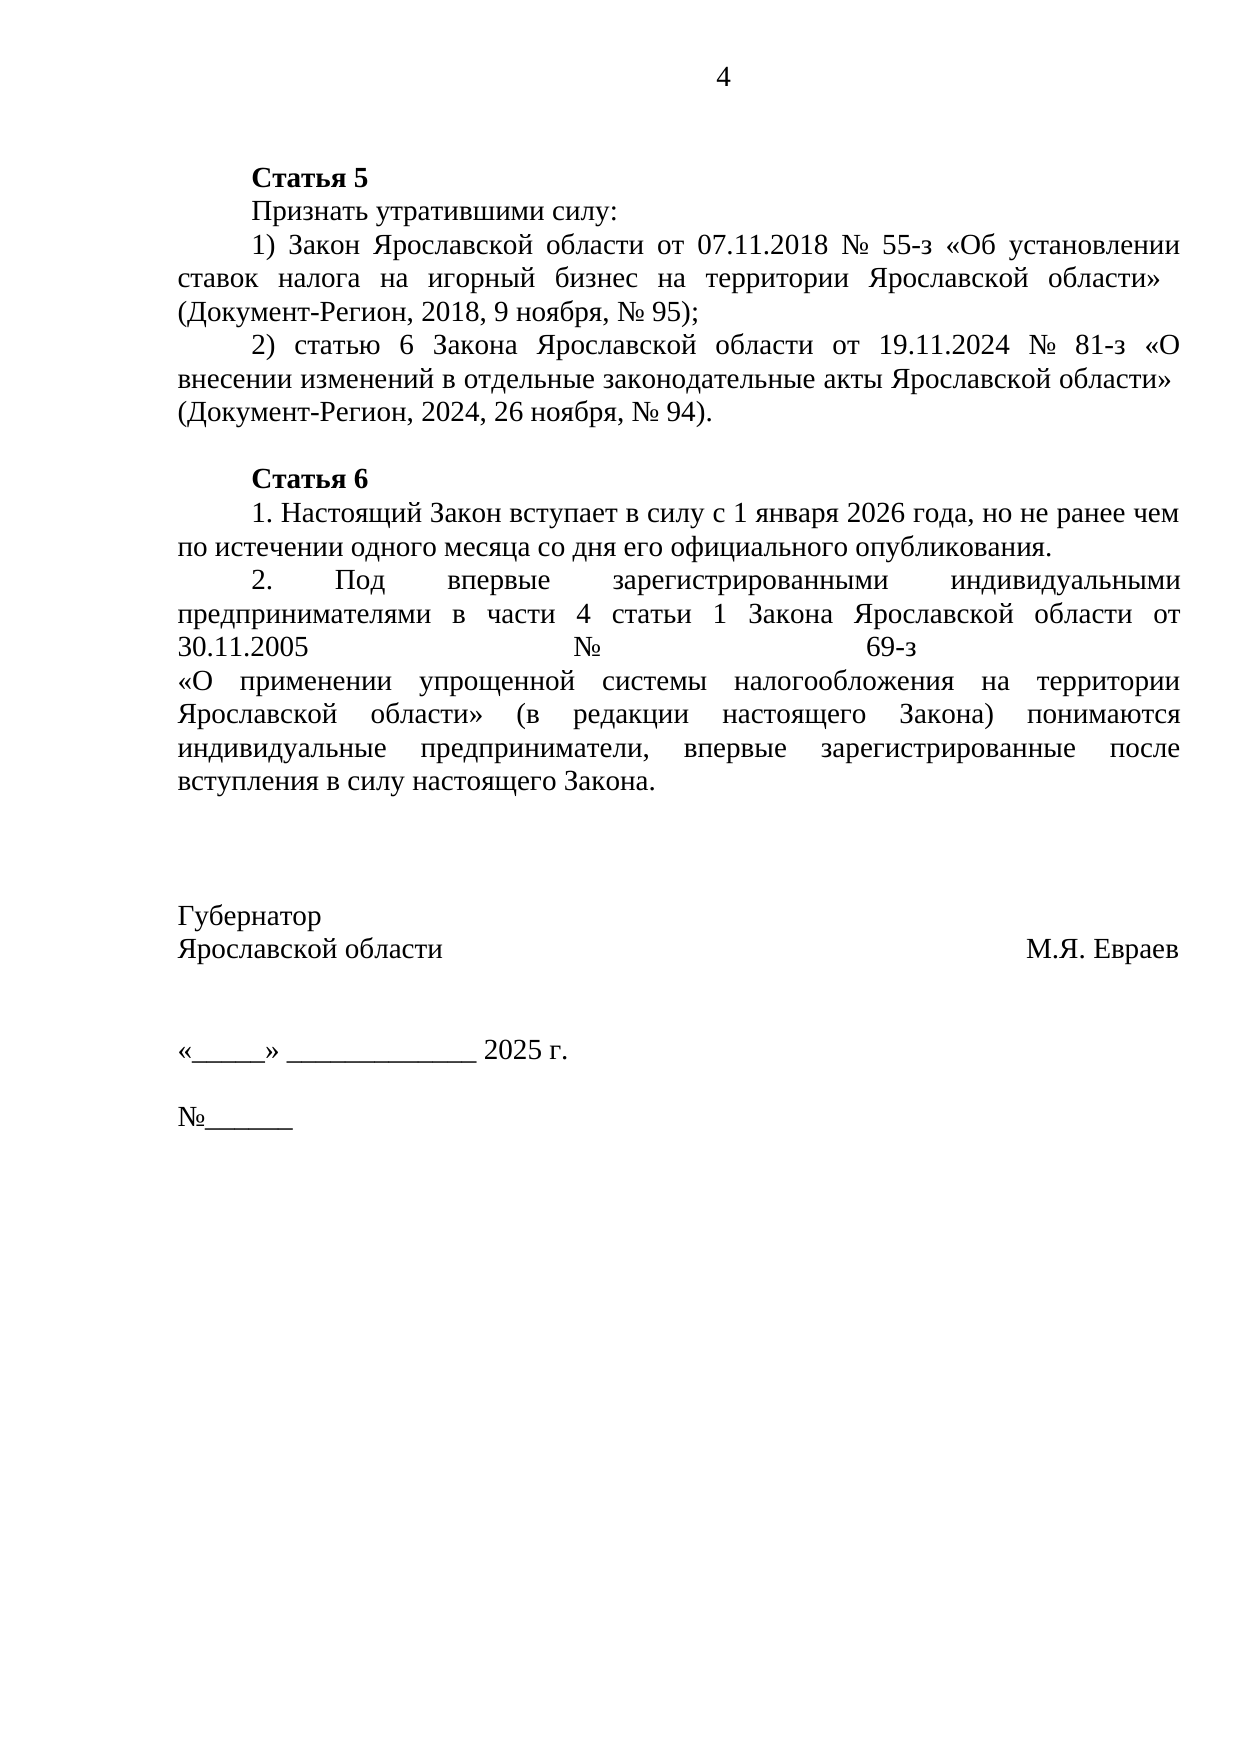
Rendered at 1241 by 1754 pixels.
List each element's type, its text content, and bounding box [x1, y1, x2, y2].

text Признать утратившими силу: [177, 193, 1181, 227]
text Статья 5 [177, 160, 1181, 193]
text 2. Под впервые зарегистрированными индивидуальными предпринимателями в части 4 статьи 1 Закона Ярославской области от 30.11.2005 № 69-з «О применении упрощенной системы налогообложения на территории Ярославской области» (в редакции настоящего Закона) понимаются индивидуальные предприниматели, впервые зарегистрированные после вступления в силу настоящего Закона. [177, 562, 1181, 797]
text 2) статью 6 Закона Ярославской области от 19.11.2024 № 81-з «О внесении изменений в отдельные законодательные акты Ярославской области» (Документ-Регион, 2024, 26 ноября, № 94). [177, 327, 1181, 428]
text 1) Закон Ярославской области от 07.11.2018 № 55-з «Об установлении ставок налога на игорный бизнес на территории Ярославской области» (Документ-Регион, 2018, 9 ноября, № 95); [177, 227, 1181, 327]
text Губернатор [177, 898, 1211, 931]
text 1. Настоящий Закон вступает в силу с 1 января 2026 года, но не ранее чем по истечении одного месяца со дня его официального опубликования. [177, 495, 1181, 562]
text Статья 6 [177, 462, 1181, 495]
text Ярославской области М.Я. Евраев [177, 931, 1211, 965]
text №______ [177, 1099, 1211, 1132]
text «_____» _____________ 2025 г. [177, 1032, 1211, 1065]
